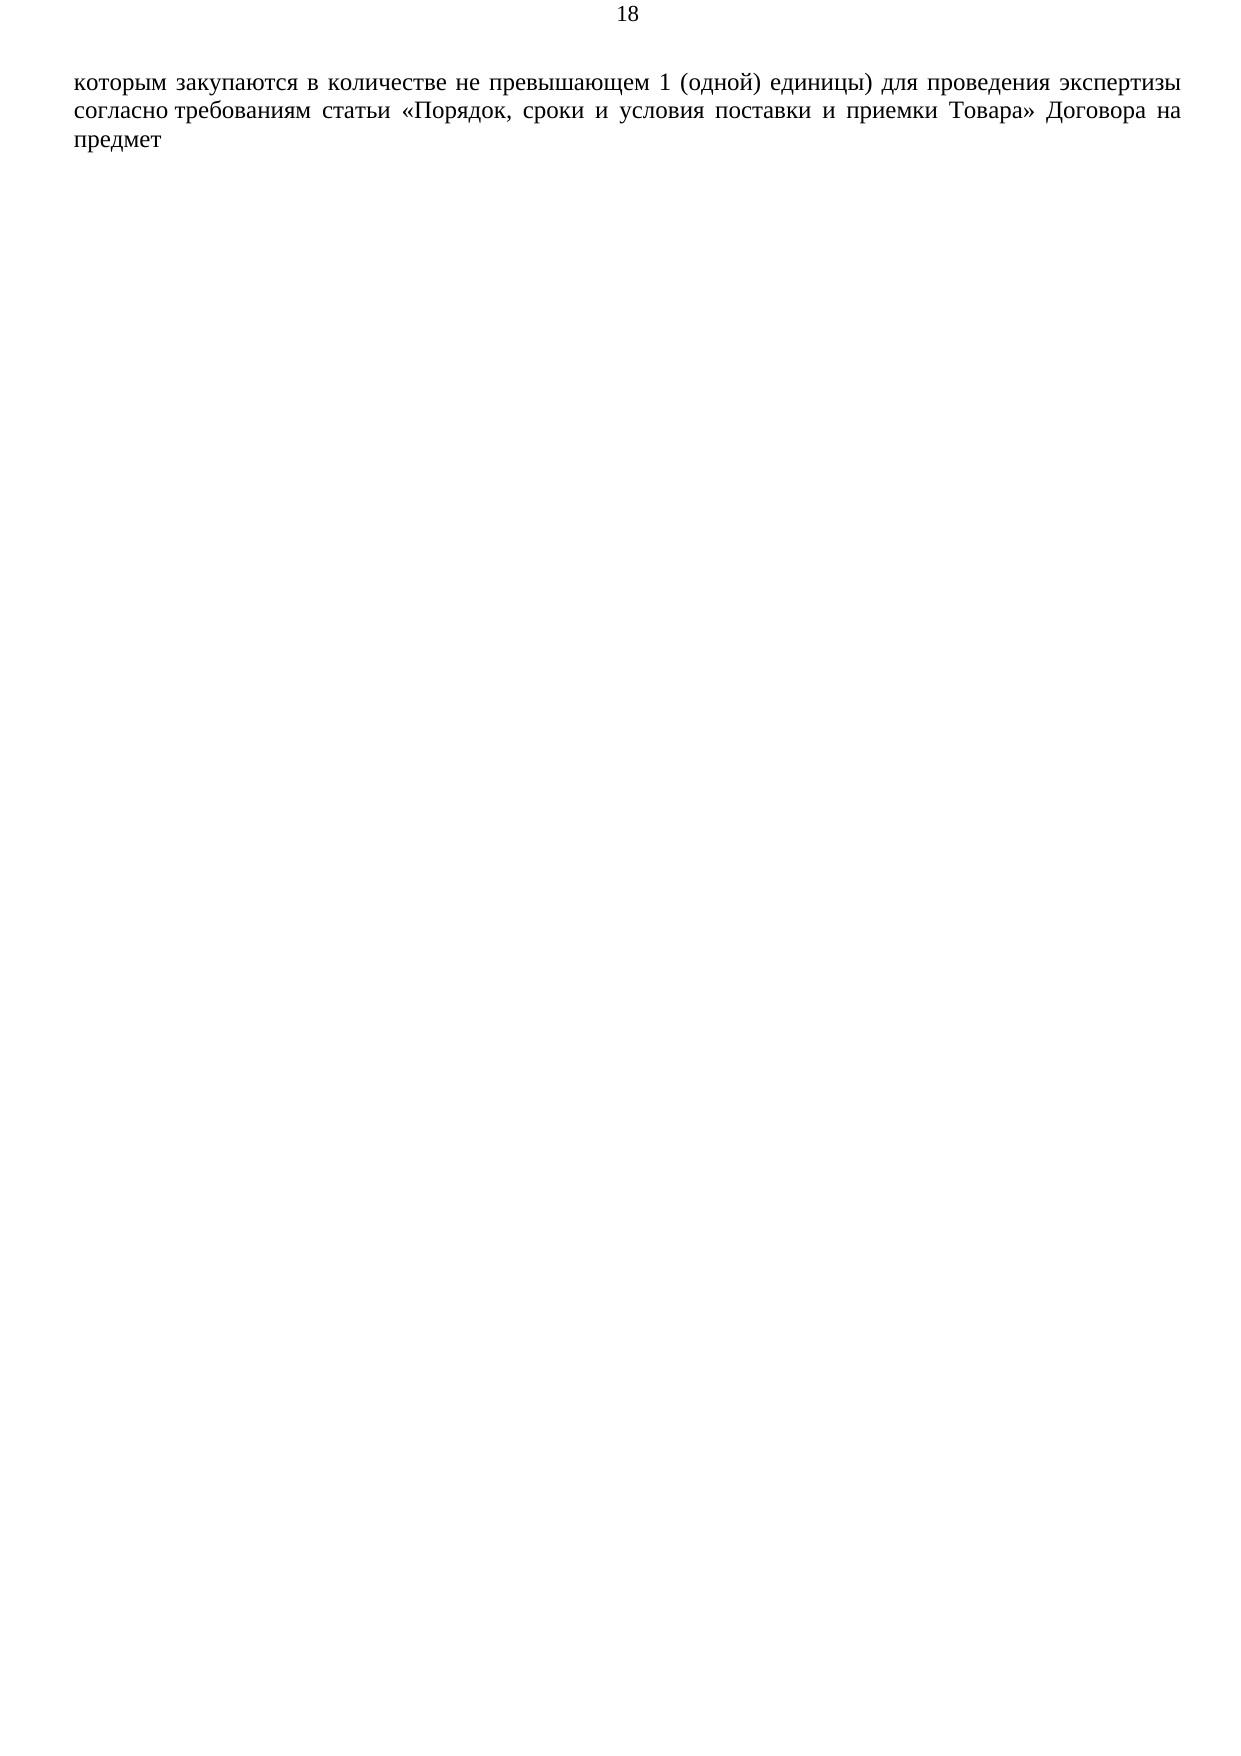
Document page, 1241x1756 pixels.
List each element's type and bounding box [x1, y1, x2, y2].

list [74, 67, 1182, 153]
